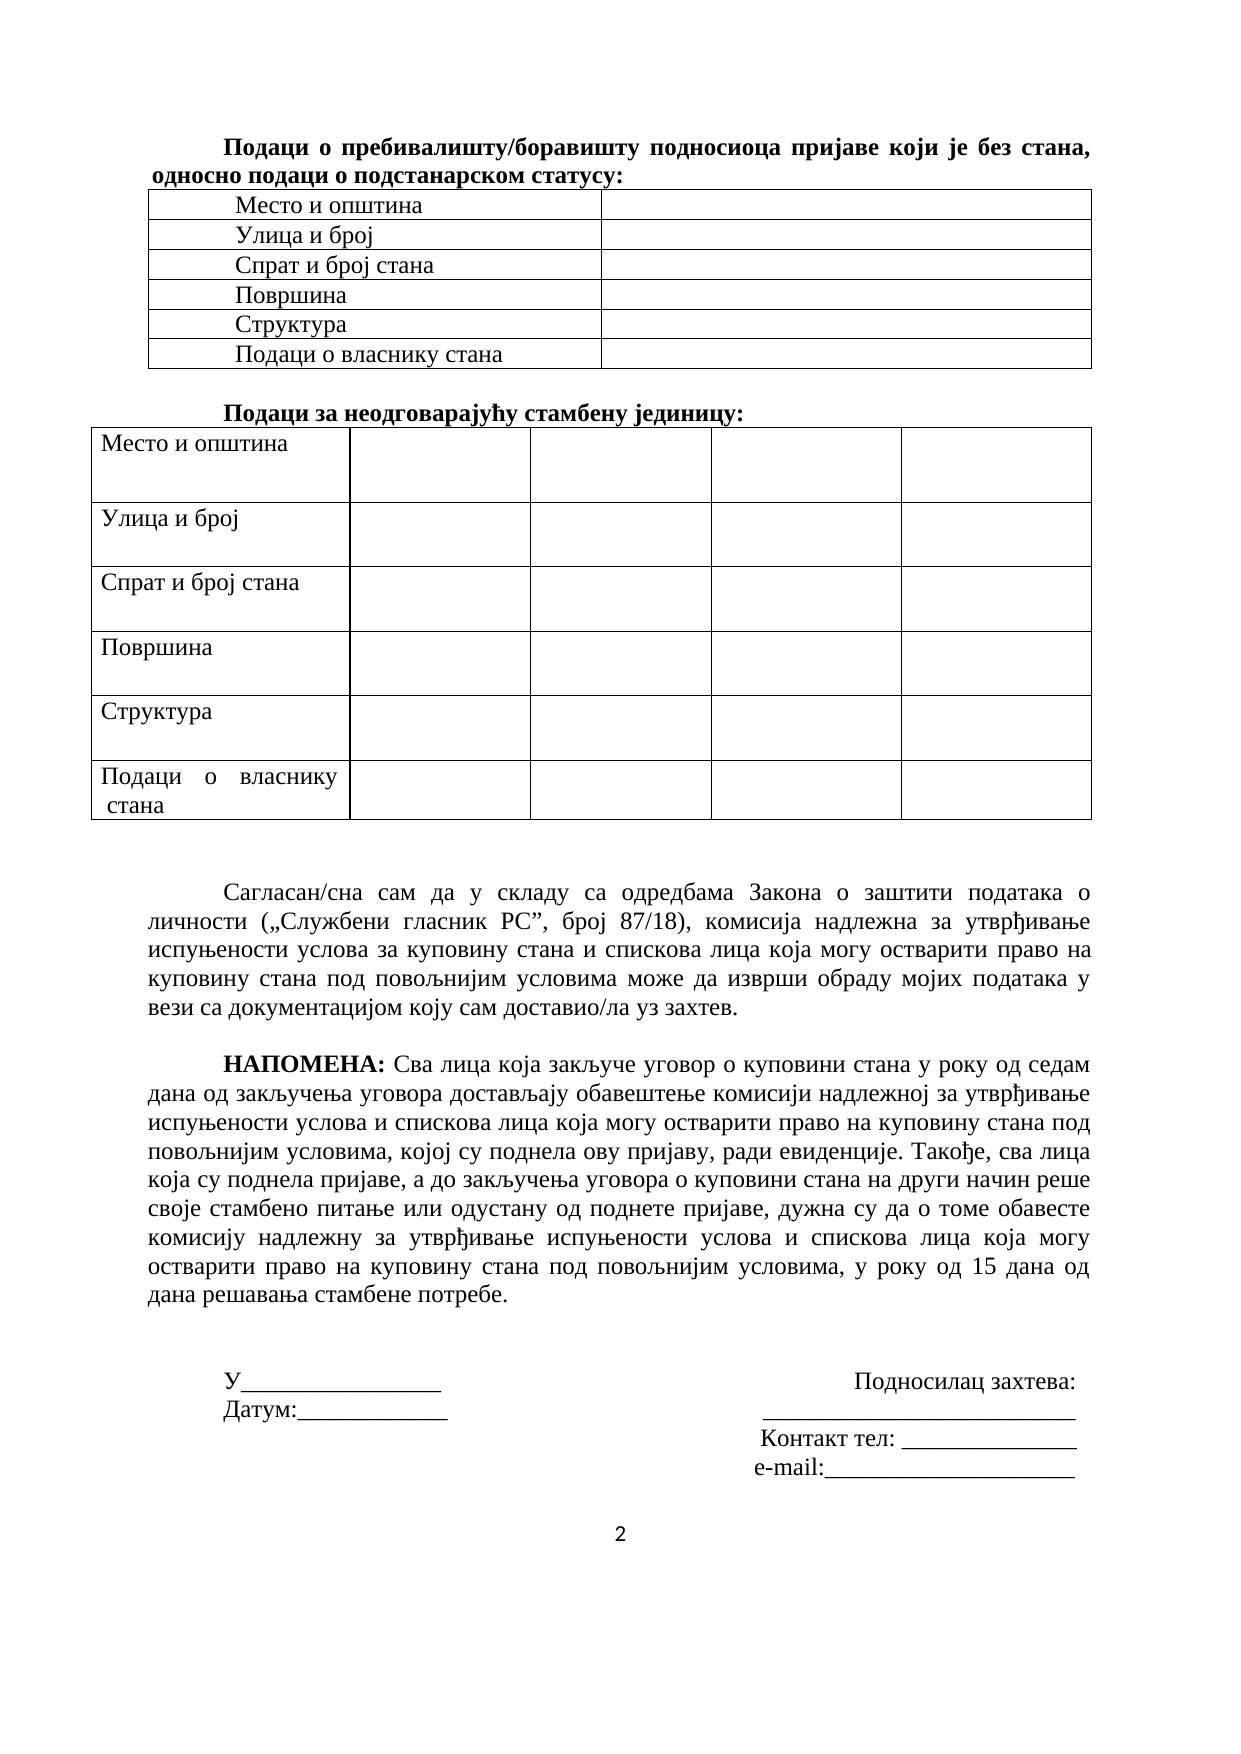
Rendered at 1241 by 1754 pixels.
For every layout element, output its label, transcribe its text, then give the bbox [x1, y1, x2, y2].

table_header [712, 428, 901, 502]
table_header [531, 428, 711, 502]
table_cell Спрат и број стана [92, 567, 349, 631]
table_cell [902, 567, 1091, 631]
text Подаци за неодговарајућу стамбену јединицу: [152, 398, 1091, 427]
table_cell [902, 632, 1091, 695]
table_cell [351, 503, 530, 566]
text НАПОМЕНА: Сва лица која закључе уговор о куповини стана у року од седам дана од закључења уговора достављају обавештење комисији надлежној за утврђивање испуњености услова и спискова лица која могу остварити право на куповину стана под повољнијим условима, којој су поднела ову пријаву, ради евиденције. Такође, сва лица која су поднела пријаве, а до закључења уговора о куповини стана на други начин реше своје стамбено питање или одустану од поднете пријаве, дужна су да о томе обавесте комисију надлежну за утврђивање испуњености услова и спискова лица која могу остварити право на куповину стана под повољнијим условима, у року од 15 дана од дана решавања стамбене потребе. [148, 1049, 1091, 1308]
table_cell [351, 567, 530, 631]
table_cell [712, 503, 901, 566]
table_cell [712, 761, 901, 818]
text e-mail:____________________ [152, 1452, 1091, 1481]
table_cell [712, 567, 901, 631]
table_header Место и општина [92, 428, 349, 502]
table_cell Површина [92, 632, 349, 695]
table_header [902, 428, 1091, 502]
text Подаци о пребивалишту/боравишту подносиоца пријаве који је без стана, односно подаци о подстанарском статусу: [152, 132, 1091, 189]
table_header Место и општина [149, 190, 601, 219]
table_cell Подаци о власнику стана [149, 339, 601, 368]
table_cell [531, 632, 711, 695]
table_cell [351, 632, 530, 695]
table_cell [531, 696, 711, 760]
table_cell [531, 503, 711, 566]
table_cell Структура [92, 696, 349, 760]
table_cell [902, 503, 1091, 566]
table_cell [602, 280, 1091, 308]
table_header [351, 428, 530, 502]
table_cell Спрат и број стана [149, 250, 601, 279]
table_cell [902, 696, 1091, 760]
table_cell [602, 250, 1091, 279]
table_cell Подаци о власнику стана [92, 761, 349, 818]
table_cell Структура [149, 310, 601, 338]
text Датум:____________ _________________________ [152, 1394, 1091, 1423]
table_cell Улица и број [92, 503, 349, 566]
text Контакт тел: ______________ [152, 1423, 1091, 1452]
table_cell [351, 761, 530, 818]
table_cell [902, 761, 1091, 818]
text Сагласан/сна сам да у складу са одредбама Закона о заштити података о личности („Службени гласник РС”, број 87/18), комисија надлежна за утврђивање испуњености услова за куповину стана и спискова лица која могу остварити право на куповину стана под повољнијим условима може да изврши обраду мојих података у вези са документацијом коју сам доставио/ла уз захтев. [148, 877, 1091, 1021]
text У________________ Подносилац захтева: [152, 1366, 1091, 1394]
table_cell [602, 220, 1091, 249]
table_cell Површина [149, 280, 601, 308]
table_cell [712, 696, 901, 760]
table_cell Улица и број [149, 220, 601, 249]
table_cell [351, 696, 530, 760]
table_cell [602, 339, 1091, 368]
table_header [602, 190, 1091, 219]
table_cell [602, 310, 1091, 338]
table_cell [531, 761, 711, 818]
table_cell [712, 632, 901, 695]
table_cell [531, 567, 711, 631]
